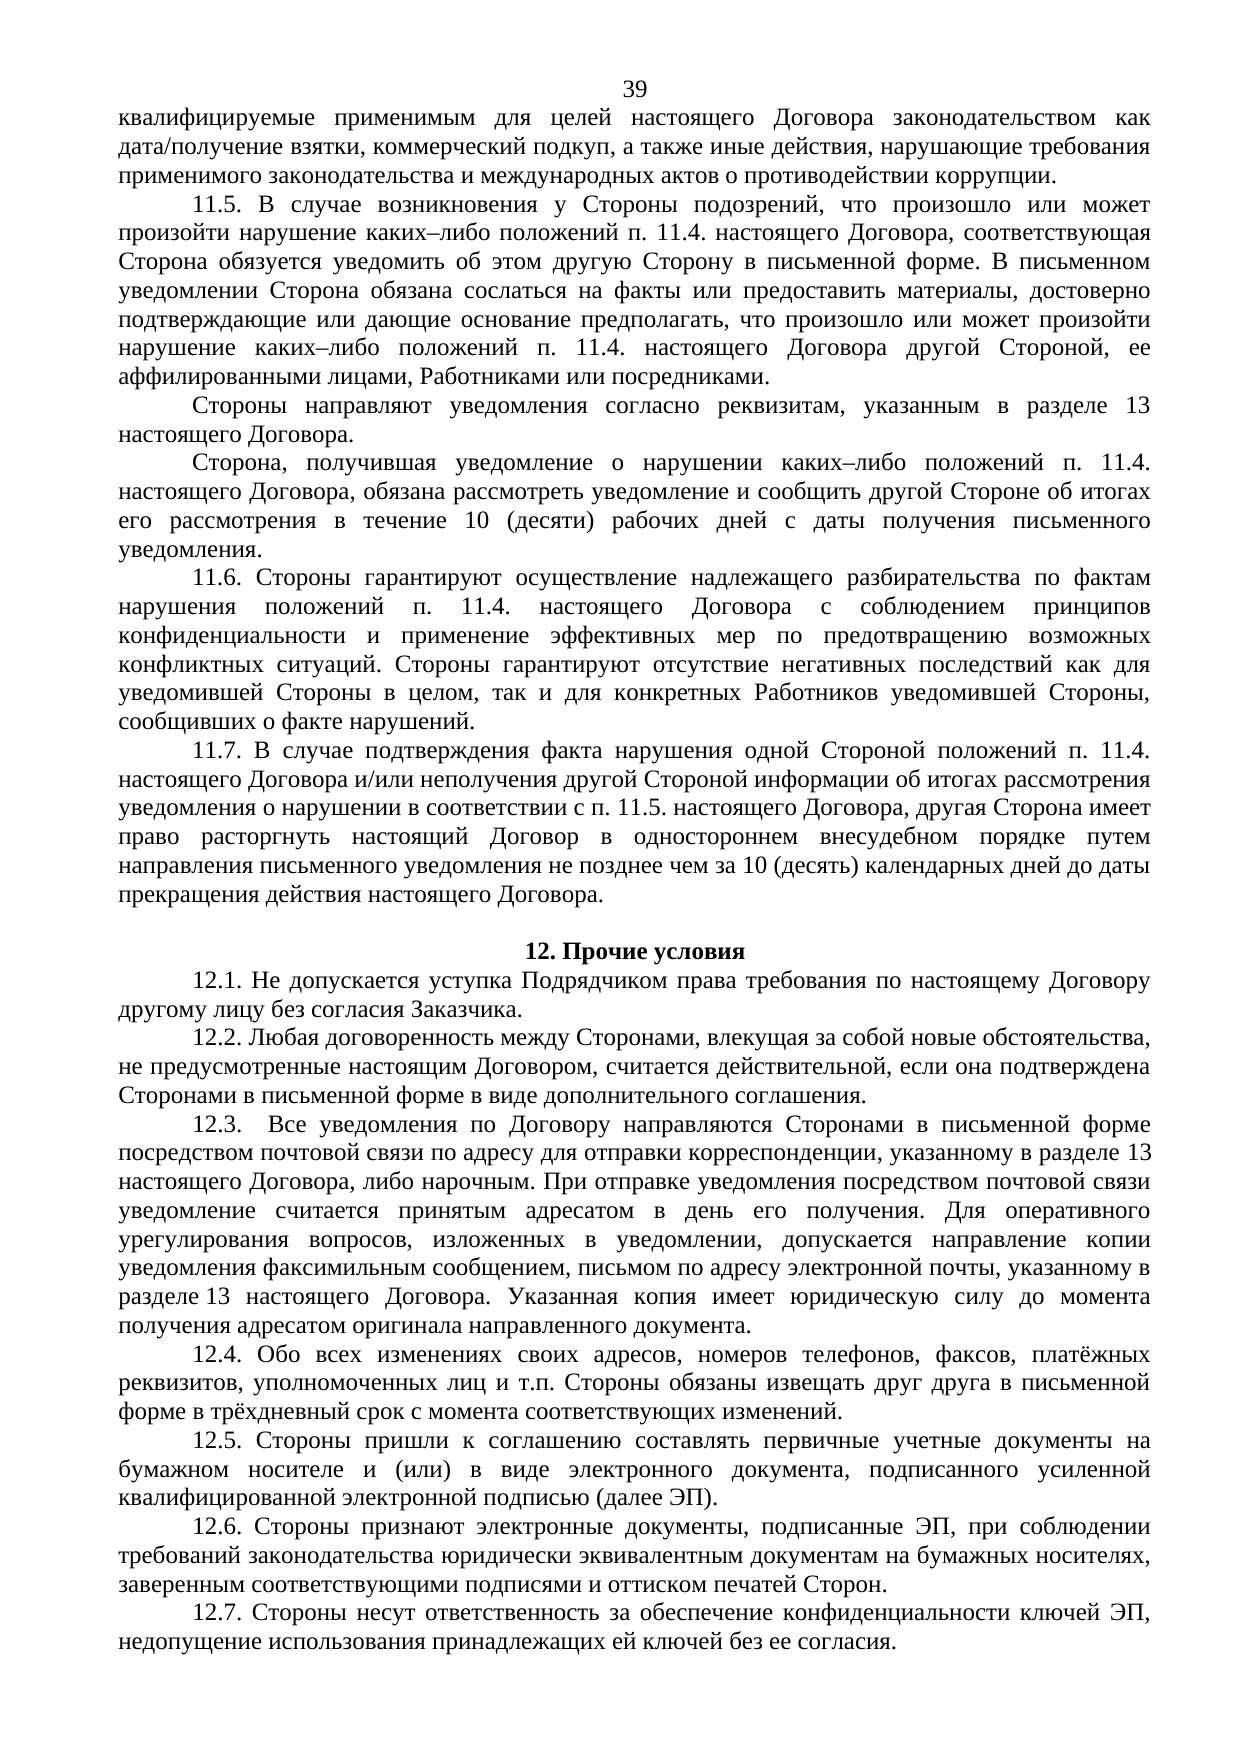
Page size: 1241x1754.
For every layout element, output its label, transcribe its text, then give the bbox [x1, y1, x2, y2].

text 12.2. Любая договоренность между Сторонами, влекущая за собой новые обстоятельства, не предусмотренные настоящим Договором, считается действительной, если она подтверждена Сторонами в письменной форме в виде дополнительного соглашения. [118, 1022, 1152, 1109]
text Стороны направляют уведомления согласно реквизитам, указанным в разделе 13 настоящего Договора. [118, 390, 1152, 447]
text 12.7. Стороны несут ответственность за обеспечение конфиденциальности ключей ЭП, недопущение использования принадлежащих ей ключей без ее согласия. [118, 1597, 1152, 1655]
text 12.4. Обо всех изменениях своих адресов, номеров телефонов, факсов, платёжных реквизитов, уполномоченных лиц и т.п. Стороны обязаны извещать друг друга в письменной форме в трёхдневный срок с момента соответствующих изменений. [118, 1339, 1152, 1425]
text 12.3. Все уведомления по Договору направляются Сторонами в письменной форме посредством почтовой связи по адресу для отправки корреспонденции, указанному в разделе 13 настоящего Договора, либо нарочным. При отправке уведомления посредством почтовой связи уведомление считается принятым адресатом в день его получения. Для оперативного урегулирования вопросов, изложенных в уведомлении, допускается направление копии уведомления факсимильным сообщением, письмом по адресу электронной почты, указанному в разделе 13 настоящего Договора. Указанная копия имеет юридическую силу до момента получения адресатом оригинала направленного документа. [118, 1109, 1152, 1339]
text 12. Прочие условия [118, 936, 1152, 965]
text 12.1. Не допускается уступка Подрядчиком права требования по настоящему Договору другому лицу без согласия Заказчика. [118, 965, 1152, 1022]
text 11.6. Стороны гарантируют осуществление надлежащего разбирательства по фактам нарушения положений п. 11.4. настоящего Договора с соблюдением принципов конфиденциальности и применение эффективных мер по предотвращению возможных конфликтных ситуаций. Стороны гарантируют отсутствие негативных последствий как для уведомившей Стороны в целом, так и для конкретных Работников уведомившей Стороны, сообщивших о факте нарушений. [118, 562, 1152, 735]
text 11.7. В случае подтверждения факта нарушения одной Стороной положений п. 11.4. настоящего Договора и/или неполучения другой Стороной информации об итогах рассмотрения уведомления о нарушении в соответствии с п. 11.5. настоящего Договора, другая Сторона имеет право расторгнуть настоящий Договор в одностороннем внесудебном порядке путем направления письменного уведомления не позднее чем за 10 (десять) календарных дней до даты прекращения действия настоящего Договора. [118, 735, 1152, 907]
text 12.6. Стороны признают электронные документы, подписанные ЭП, при соблюдении требований законодательства юридически эквивалентным документам на бумажных носителях, заверенным соответствующими подписями и оттиском печатей Сторон. [118, 1511, 1152, 1597]
text Сторона, получившая уведомление о нарушении каких–либо положений п. 11.4. настоящего Договора, обязана рассмотреть уведомление и сообщить другой Стороне об итогах его рассмотрения в течение 10 (десяти) рабочих дней с даты получения письменного уведомления. [118, 447, 1152, 562]
text 12.5. Стороны пришли к соглашению составлять первичные учетные документы на бумажном носителе и (или) в виде электронного документа, подписанного усиленной квалифицированной электронной подписью (далее ЭП). [118, 1425, 1152, 1511]
text 11.5. В случае возникновения у Стороны подозрений, что произошло или может произойти нарушение каких–либо положений п. 11.4. настоящего Договора, соответствующая Сторона обязуется уведомить об этом другую Сторону в письменной форме. В письменном уведомлении Сторона обязана сослаться на факты или предоставить материалы, достоверно подтверждающие или дающие основание предполагать, что произошло или может произойти нарушение каких–либо положений п. 11.4. настоящего Договора другой Стороной, ее аффилированными лицами, Работниками или посредниками. [118, 189, 1152, 390]
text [118, 102, 1152, 189]
